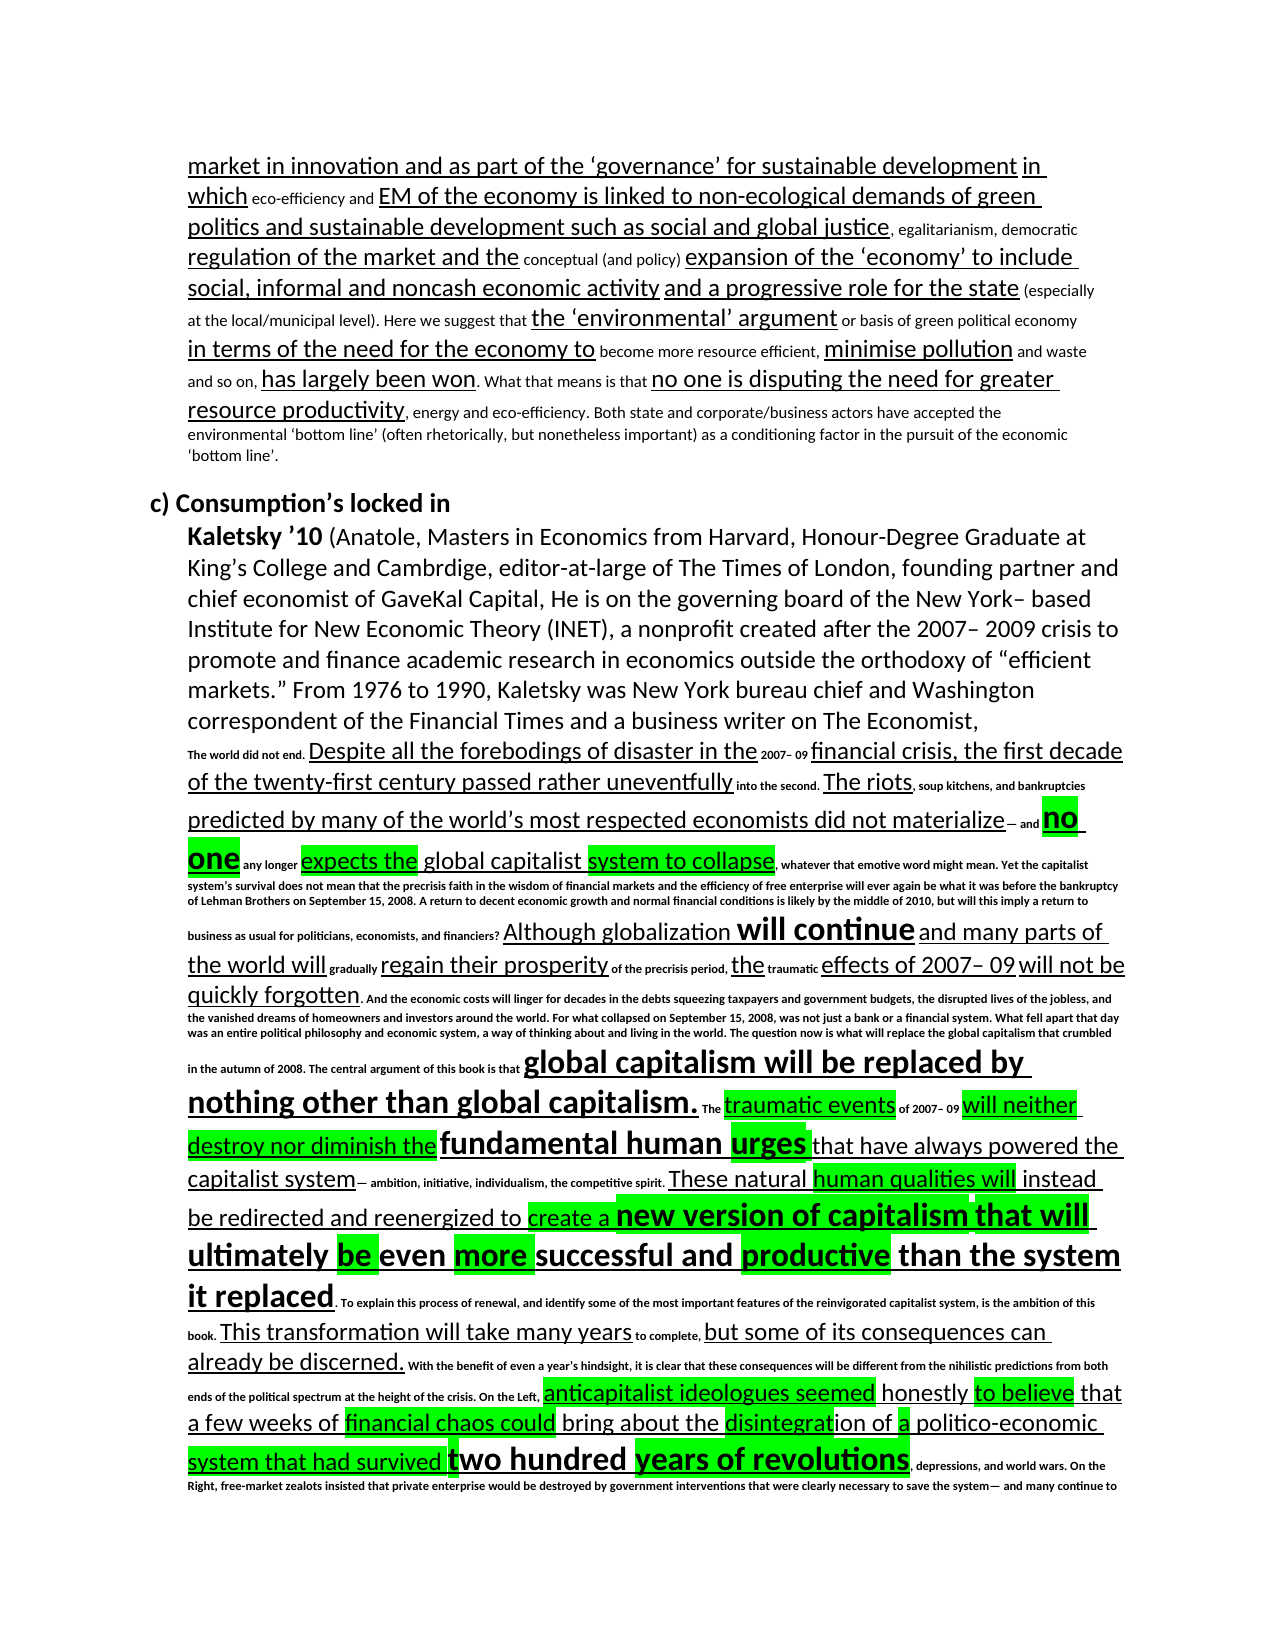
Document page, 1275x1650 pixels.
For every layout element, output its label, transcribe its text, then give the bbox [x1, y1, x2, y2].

subtitle c) Consumption’s locked in [150, 486, 1125, 519]
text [187, 150, 1095, 465]
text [187, 735, 1125, 1494]
text Kaletsky ’10 (Anatole, Masters in Economics from Harvard, Honour-Degree Graduate at King’s College and Cambrdige, editor-at-large of The Times of London, founding partner and chief economist of GaveKal Capital, He is on the governing board of the New York– based Institute for New Economic Theory (INET), a nonprofit created after the 2007– 2009 crisis to promote and finance academic research in economics outside the orthodoxy of “efficient markets.” From 1976 to 1990, Kaletsky was New York bureau chief and Washington correspondent of the Financial Times and a business writer on The Economist, [187, 519, 1125, 735]
